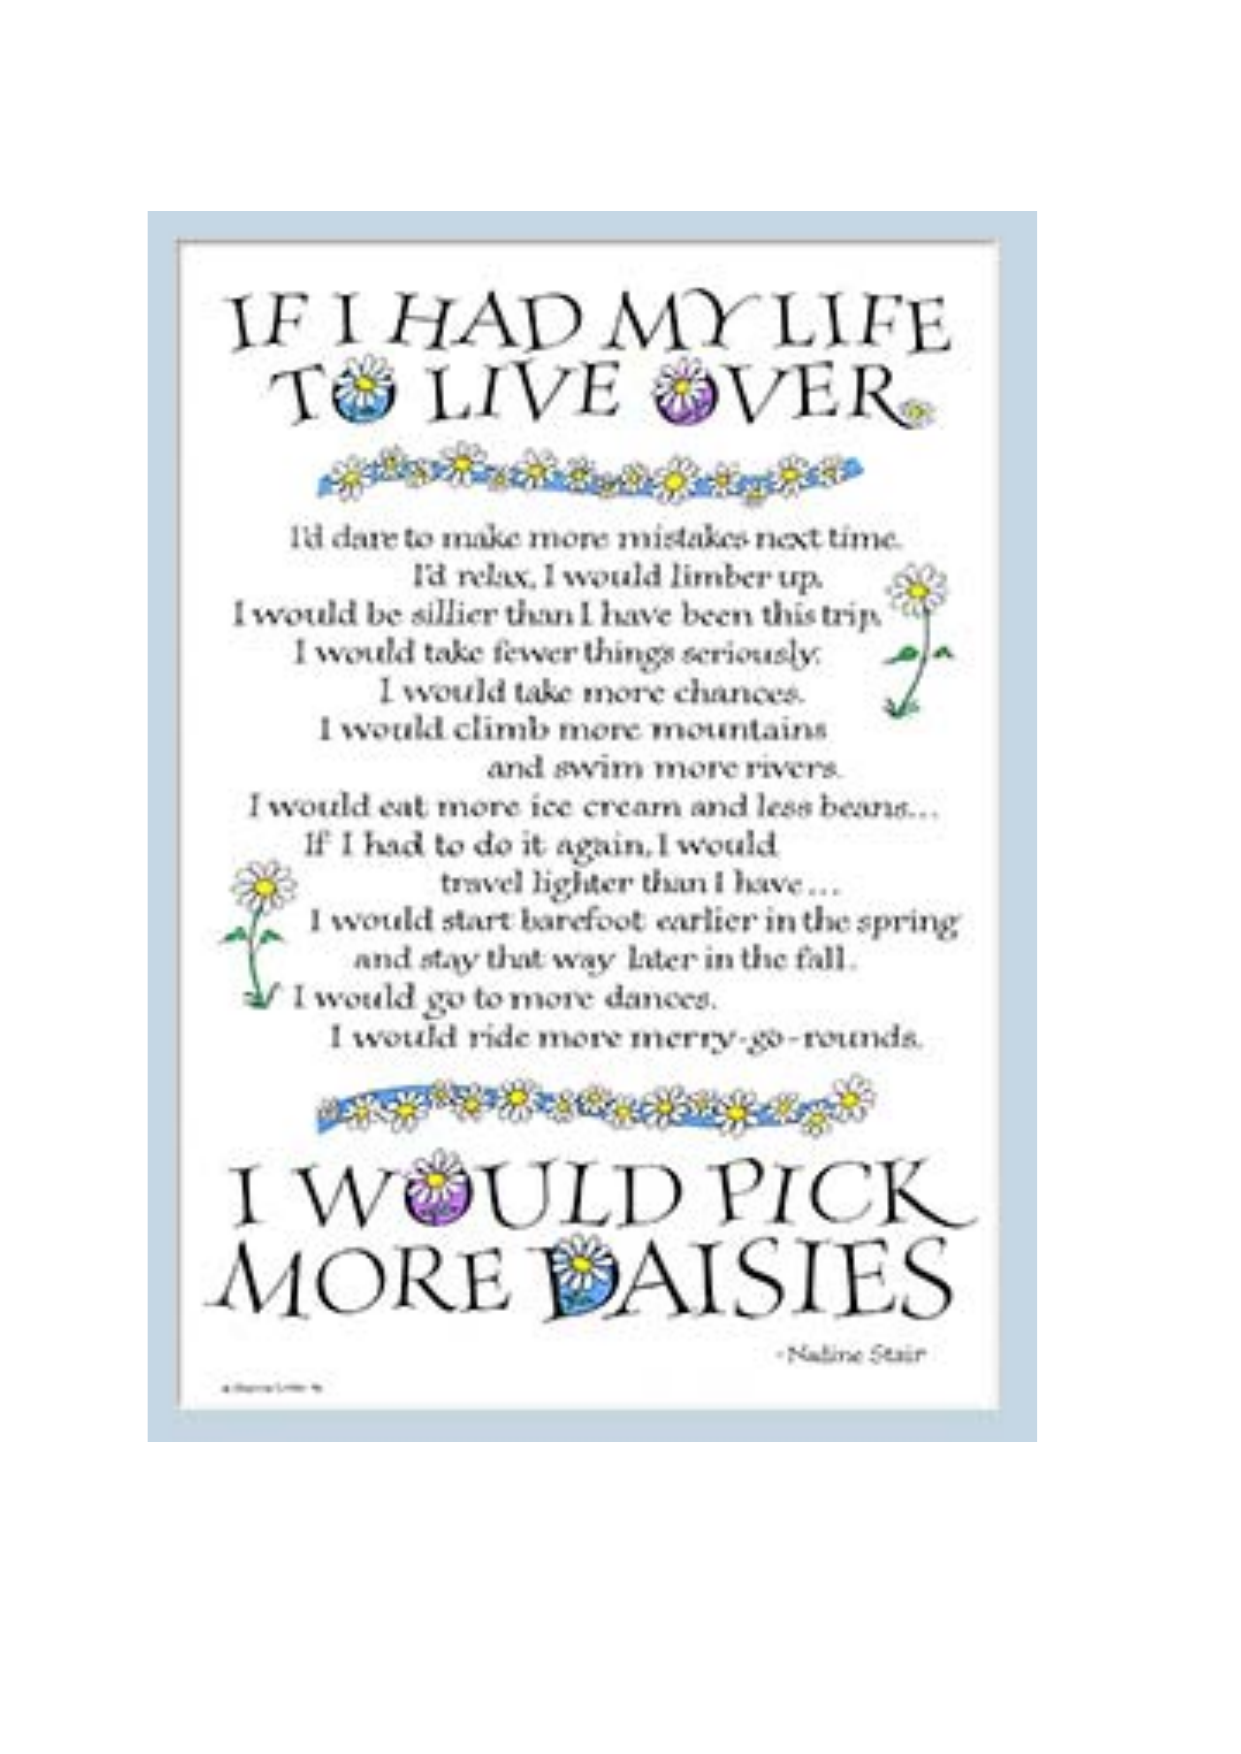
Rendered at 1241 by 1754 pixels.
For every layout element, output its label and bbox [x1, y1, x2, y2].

picture [147, 211, 1038, 1442]
